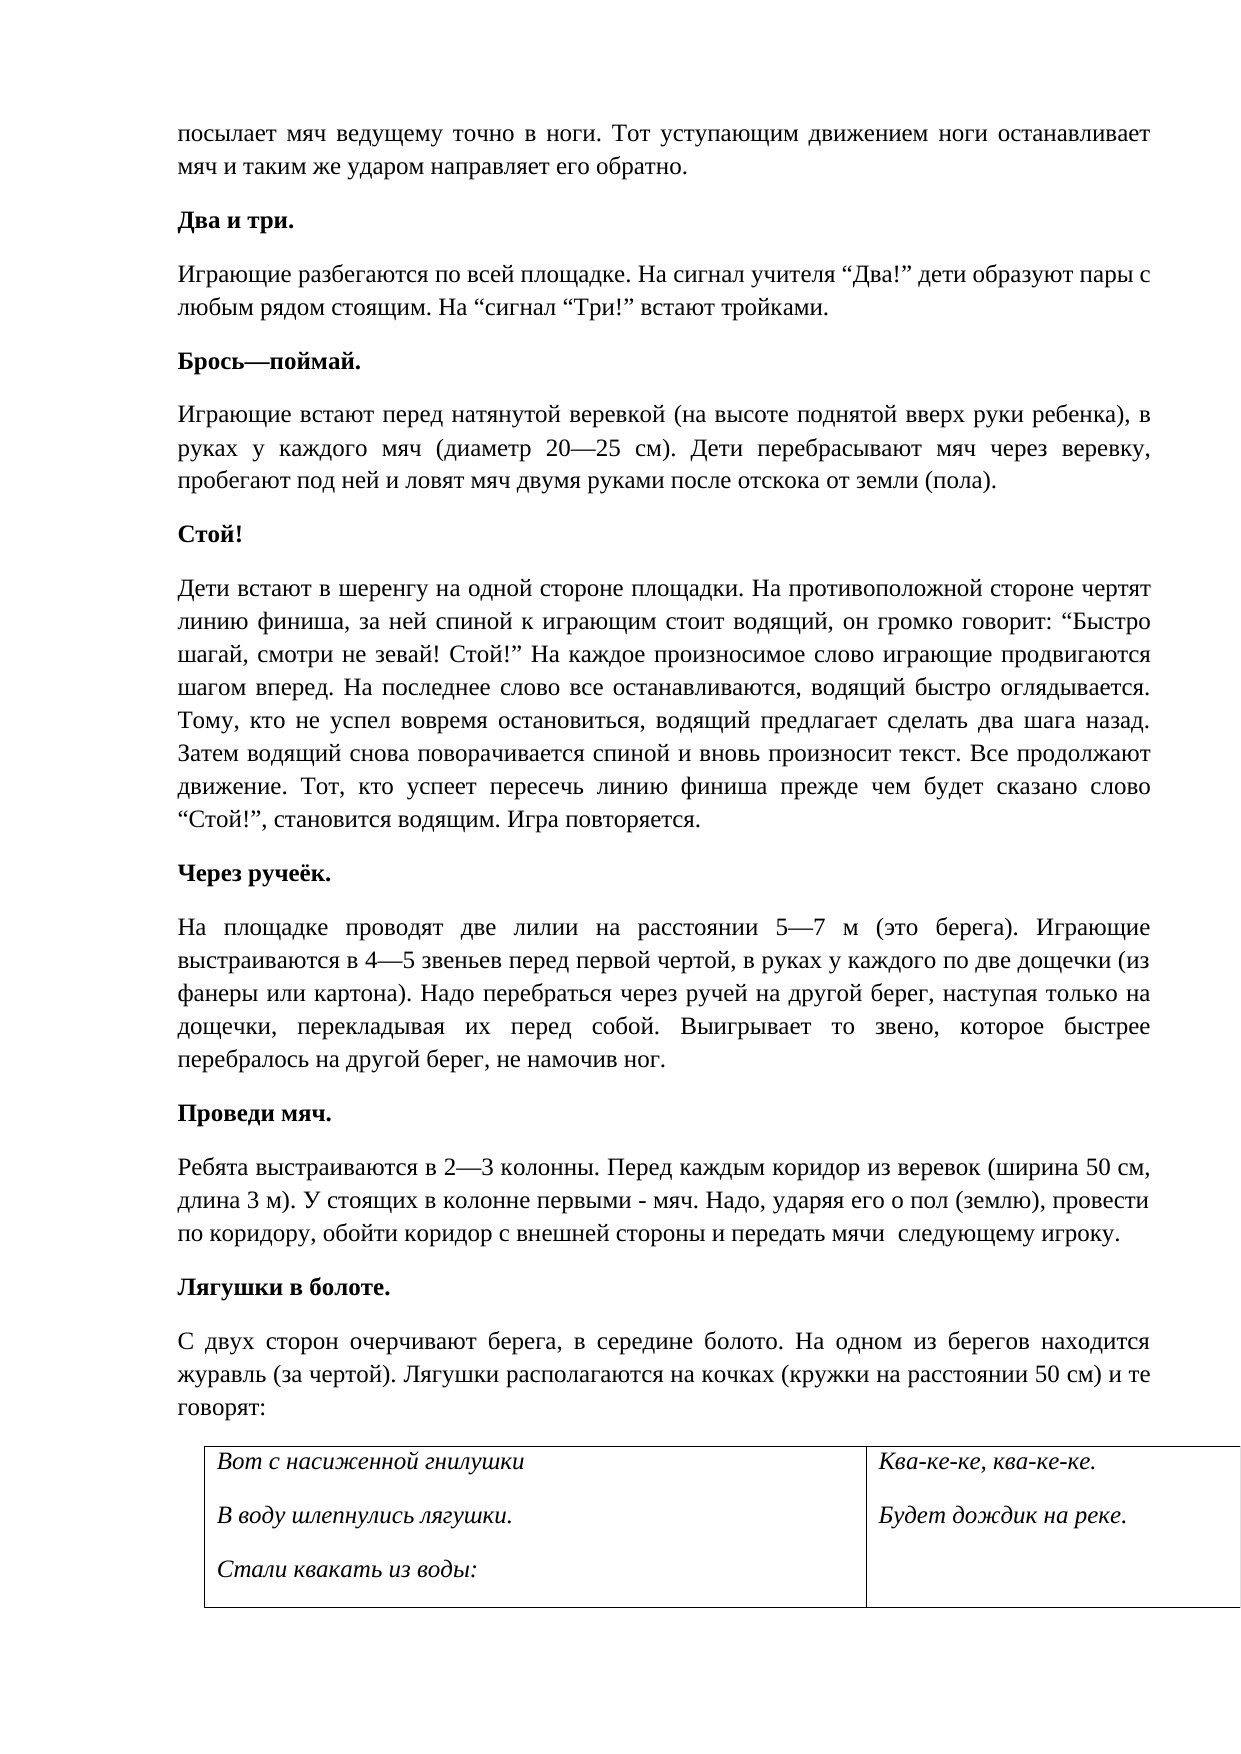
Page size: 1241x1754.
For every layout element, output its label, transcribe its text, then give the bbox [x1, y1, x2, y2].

text Играющие разбегаются по всей площадке. На сигнал учителя “Два!” дети образуют пары с любым рядом стоящим. На “сигнал “Три!” встают тройками. [177, 259, 1152, 321]
table_header Вот с насиженной гнилушки В воду шлепнулись лягушки. Стали квакать из воды: [205, 1447, 866, 1607]
text Дети встают в шеренгу на одной стороне площадки. На противоположной стороне чертят линию финиша, за ней спиной к играющим стоит водящий, он громко говорит: “Быстро шагай, смотри не зевай! Стой!” На каждое произносимое слово играющие продвигаются шагом вперед. На последнее слово все останавливаются, водящий быстро оглядывается. Тому, кто не успел вовремя остановиться, водящий предлагает сделать два шага назад. Затем водящий снова поворачивается спиной и вновь произносит текст. Все продолжают движение. Тот, кто успеет пересечь линию финиша прежде чем будет сказано слово “Стой!”, становится водящим. Игра повторяется. [177, 573, 1152, 833]
text С двух сторон очерчивают берега, в середине болото. На одном из берегов находится журавль (за чертой). Лягушки располагаются на кочках (кружки на расстоянии 50 см) и тe говорят: [177, 1326, 1152, 1421]
text Брось—поймай. [177, 346, 1152, 374]
text Лягушки в болоте. [177, 1272, 1152, 1301]
text Через ручеёк. [177, 858, 1152, 887]
text Два и три. [177, 205, 1152, 234]
text Играющие встают перед натянутой веревкой (на высоте поднятой вверх руки ребенка), в руках у каждого мяч (диаметр 20—25 см). Дети перебрасывают мяч через веревку, пробегают под ней и ловят мяч двумя руками после отскока от земли (пола). [177, 399, 1152, 494]
text Ребята выстраиваются в 2—3 колонны. Перед каждым коридор из веревок (ширина 50 см, длина 3 м). У стоящих в колонне первыми - мяч. Надо, ударяя его о пол (землю), провести по коридору, обойти коридор с внешней стороны и передать мячи следующему игроку. [177, 1152, 1152, 1247]
text Стой! [177, 519, 1152, 548]
table_header Ква-ке-ке, ква-ке-ке. Будет дождик на реке. [867, 1447, 1240, 1607]
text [177, 118, 1152, 180]
text На площадке проводят две лилии на расстоянии 5—7 м (это берега). Играющие выстраиваются в 4—5 звеньев перед первой чертой, в руках у каждого по две дощечки (из фанеры или картона). Надо перебраться через ручей на другой берег, наступая только на дощечки, перекладывая их перед собой. Выигрывает то звено, которое быстрее перебралось на другой берег, не намочив ног. [177, 912, 1152, 1073]
text Проведи мяч. [177, 1098, 1152, 1127]
